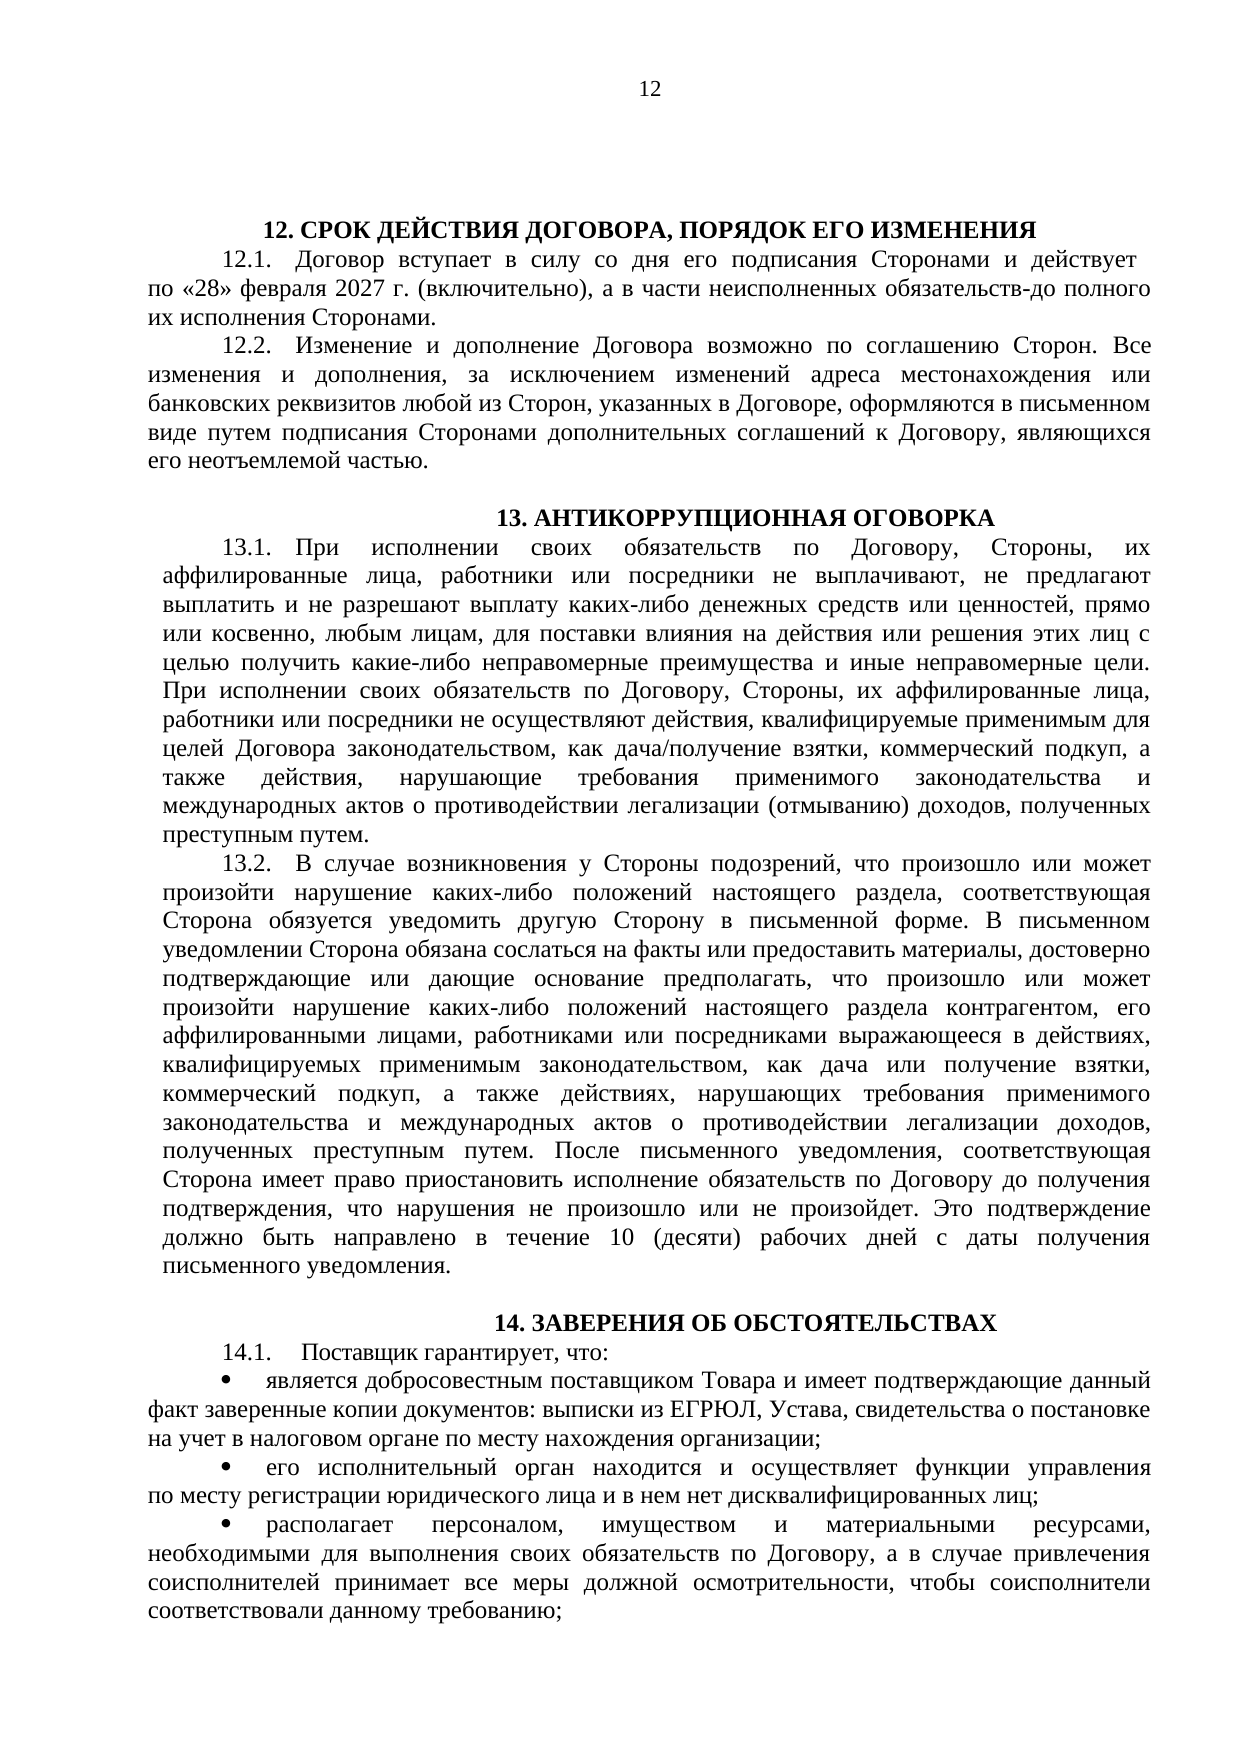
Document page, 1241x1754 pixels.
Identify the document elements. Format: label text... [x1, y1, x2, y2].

list является добросовестным поставщиком Товара и имеет подтверждающие данный факт заверенные копии документов: выписки из ЕГРЮЛ, Устава, свидетельства о постановке на учет в налоговом органе по месту нахождения организации; [148, 1366, 1152, 1452]
list В случае возникновения у Стороны подозрений, что произошло или может произойти нарушение каких-либо положений настоящего раздела, соответствующая Сторона обязуется уведомить другую Сторону в письменной форме. В письменном уведомлении Сторона обязана сослаться на факты или предоставить материалы, достоверно подтверждающие или дающие основание предполагать, что произошло или может произойти нарушение каких-либо положений настоящего раздела контрагентом, его аффилированными лицами, работниками или посредниками выражающееся в действиях, квалифицируемых применимым законодательством, как дача или получение взятки, коммерческий подкуп, а также действиях, нарушающих требования применимого законодательства и международных актов о противодействии легализации доходов, полученных преступным путем. После письменного уведомления, соответствующая Сторона имеет право приостановить исполнение обязательств по Договору до получения подтверждения, что нарушения не произошло или не произойдет. Это подтверждение должно быть направлено в течение 10 (десяти) рабочих дней с даты получения письменного уведомления. [162, 848, 1152, 1279]
list его исполнительный орган находится и осуществляет функции управления по месту регистрации юридического лица и в нем нет дисквалифицированных лиц; [148, 1452, 1152, 1509]
list Изменение и дополнение Договора возможно по соглашению Сторон. Все изменения и дополнения, за исключением изменений адреса местонахождения или банковских реквизитов любой из Сторон, указанных в Договоре, оформляются в письменном виде путем подписания Сторонами дополнительных соглашений к Договору, являющихся его неотъемлемой частью. [148, 331, 1152, 474]
list ЗАВЕРЕНИЯ ОБ ОБСТОЯТЕЛЬСТВАХ [340, 1308, 1152, 1337]
list располагает персоналом, имуществом и материальными ресурсами, необходимыми для выполнения своих обязательств по Договору, а в случае привлечения соисполнителей принимает все меры должной осмотрительности, чтобы соисполнители соответствовали данному требованию; [148, 1509, 1152, 1624]
list При исполнении своих обязательств по Договору, Стороны, их аффилированные лица, работники или посредники не выплачивают, не предлагают выплатить и не разрешают выплату каких-либо денежных средств или ценностей, прямо или косвенно, любым лицам, для поставки влияния на действия или решения этих лиц с целью получить какие-либо неправомерные преимущества и иные неправомерные цели. При исполнении своих обязательств по Договору, Стороны, их аффилированные лица, работники или посредники не осуществляют действия, квалифицируемые применимым для целей Договора законодательством, как дача/получение взятки, коммерческий подкуп, а также действия, нарушающие требования применимого законодательства и международных актов о противодействии легализации (отмыванию) доходов, полученных преступным путем. [162, 532, 1152, 848]
list АНТИКОРРУПЦИОННАЯ ОГОВОРКА [340, 503, 1152, 532]
list Поставщик гарантирует, что: [148, 1337, 1152, 1366]
subtitle Срок действия Договора, порядок его изменения [148, 216, 1152, 244]
list Договор вступает в силу со дня его подписания Сторонами и действует по «28» февраля 2027 г. (включительно), а в части неисполненных обязательств-до полного их исполнения Сторонами. [148, 244, 1152, 331]
